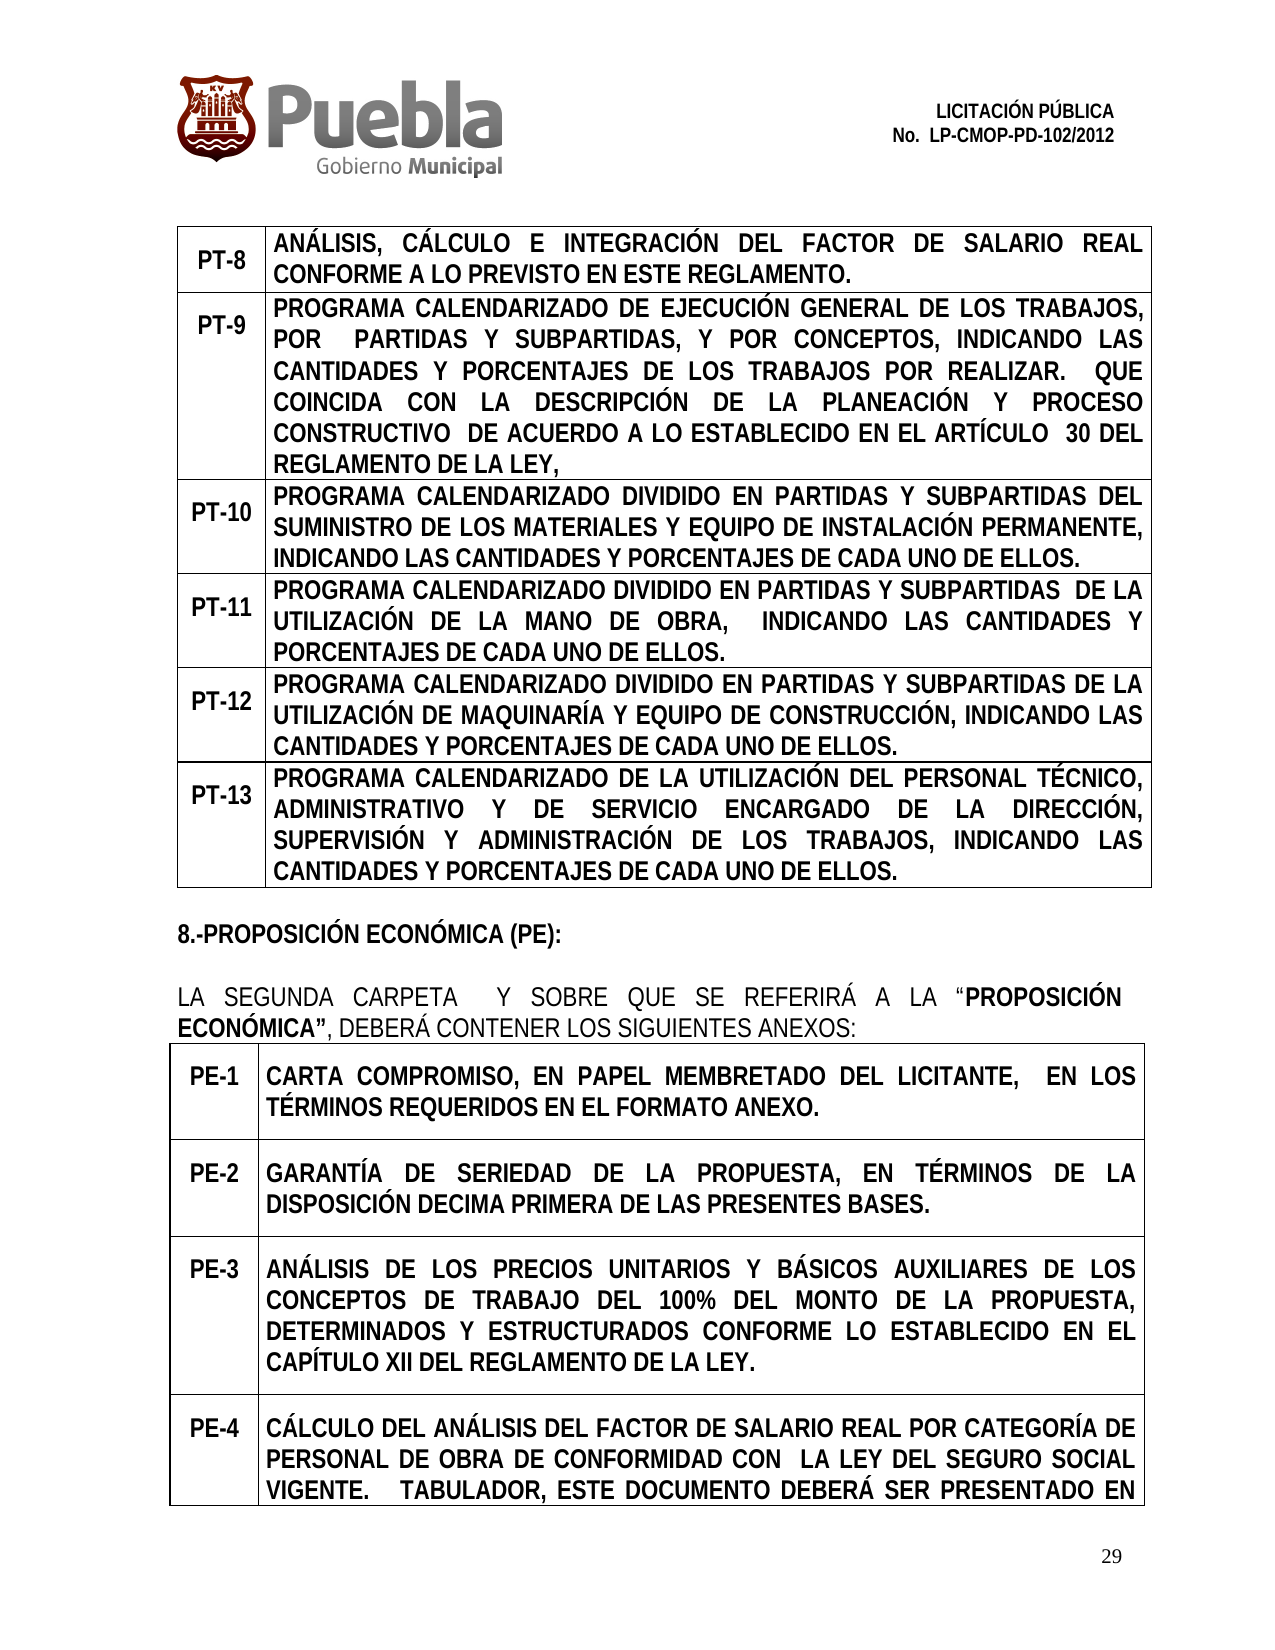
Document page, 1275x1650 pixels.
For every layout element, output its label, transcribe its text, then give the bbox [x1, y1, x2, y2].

table_cell PROGRAMA CALENDARIZADO DIVIDIDO EN PARTIDAS Y SUBPARTIDAS DEL SUMINISTRO DE LOS MATERIALES Y EQUIPO DE INSTALACIÓN PERMANENTE, INDICANDO LAS CANTIDADES Y PORCENTAJES DE CADA UNO DE ELLOS. [266, 480, 1151, 573]
table_cell PE-4 [171, 1395, 258, 1505]
table_header CARTA COMPROMISO, EN PAPEL MEMBRETADO DEL LICITANTE, EN LOS TÉRMINOS REQUERIDOS EN EL FORMATO ANEXO. [259, 1044, 1144, 1139]
table_cell PE-2 [171, 1140, 258, 1236]
table_cell GARANTÍA DE SERIEDAD DE LA PROPUESTA, EN TÉRMINOS DE LA DISPOSICIÓN DECIMA PRIMERA DE LAS PRESENTES BASES. [259, 1140, 1144, 1236]
table_cell PROGRAMA CALENDARIZADO DE LA UTILIZACIÓN DEL PERSONAL TÉCNICO, ADMINISTRATIVO Y DE SERVICIO ENCARGADO DE LA DIRECCIÓN, SUPERVISIÓN Y ADMINISTRACIÓN DE LOS TRABAJOS, INDICANDO LAS CANTIDADES Y PORCENTAJES DE CADA UNO DE ELLOS. [266, 763, 1151, 887]
table_cell PT-9 [178, 293, 265, 479]
text 8.-PROPOSICIÓN ECONÓMICA (PE): [177, 919, 1122, 950]
table_cell PT-8 [178, 227, 265, 292]
table_cell ANÁLISIS, CÁLCULO E INTEGRACIÓN DEL FACTOR DE SALARIO REAL CONFORME A LO PREVISTO EN ESTE REGLAMENTO. [266, 227, 1151, 292]
table_cell PT-13 [178, 763, 265, 887]
table_cell PT-12 [178, 668, 265, 761]
table_cell PROGRAMA CALENDARIZADO DIVIDIDO EN PARTIDAS Y SUBPARTIDAS DE LA UTILIZACIÓN DE LA MANO DE OBRA, INDICANDO LAS CANTIDADES Y PORCENTAJES DE CADA UNO DE ELLOS. [266, 574, 1151, 667]
table_cell PE-3 [171, 1237, 258, 1394]
picture [177, 75, 502, 178]
table_cell PROGRAMA CALENDARIZADO DIVIDIDO EN PARTIDAS Y SUBPARTIDAS DE LA UTILIZACIÓN DE MAQUINARÍA Y EQUIPO DE CONSTRUCCIÓN, INDICANDO LAS CANTIDADES Y PORCENTAJES DE CADA UNO DE ELLOS. [266, 668, 1151, 761]
table_cell ANÁLISIS DE LOS PRECIOS UNITARIOS Y BÁSICOS AUXILIARES DE LOS CONCEPTOS DE TRABAJO DEL 100% DEL MONTO DE LA PROPUESTA, DETERMINADOS Y ESTRUCTURADOS CONFORME LO ESTABLECIDO EN EL CAPÍTULO XII DEL REGLAMENTO DE LA LEY. [259, 1237, 1144, 1394]
table_header PE-1 [171, 1044, 258, 1139]
text LA SEGUNDA CARPETA Y SOBRE QUE SE REFERIRÁ A LA “PROPOSICIÓN ECONÓMICA”, DEBERÁ CONTENER LOS SIGUIENTES ANEXOS: [177, 981, 1122, 1043]
table_cell PT-11 [178, 574, 265, 667]
table_cell PROGRAMA CALENDARIZADO DE EJECUCIÓN GENERAL DE LOS TRABAJOS, POR PARTIDAS Y SUBPARTIDAS, Y POR CONCEPTOS, INDICANDO LAS CANTIDADES Y PORCENTAJES DE LOS TRABAJOS POR REALIZAR. QUE COINCIDA CON LA DESCRIPCIÓN DE LA PLANEACIÓN Y PROCESO CONSTRUCTIVO DE ACUERDO A LO ESTABLECIDO EN EL ARTÍCULO 30 DEL REGLAMENTO DE LA LEY, [266, 293, 1151, 479]
table_cell PT-10 [178, 480, 265, 573]
